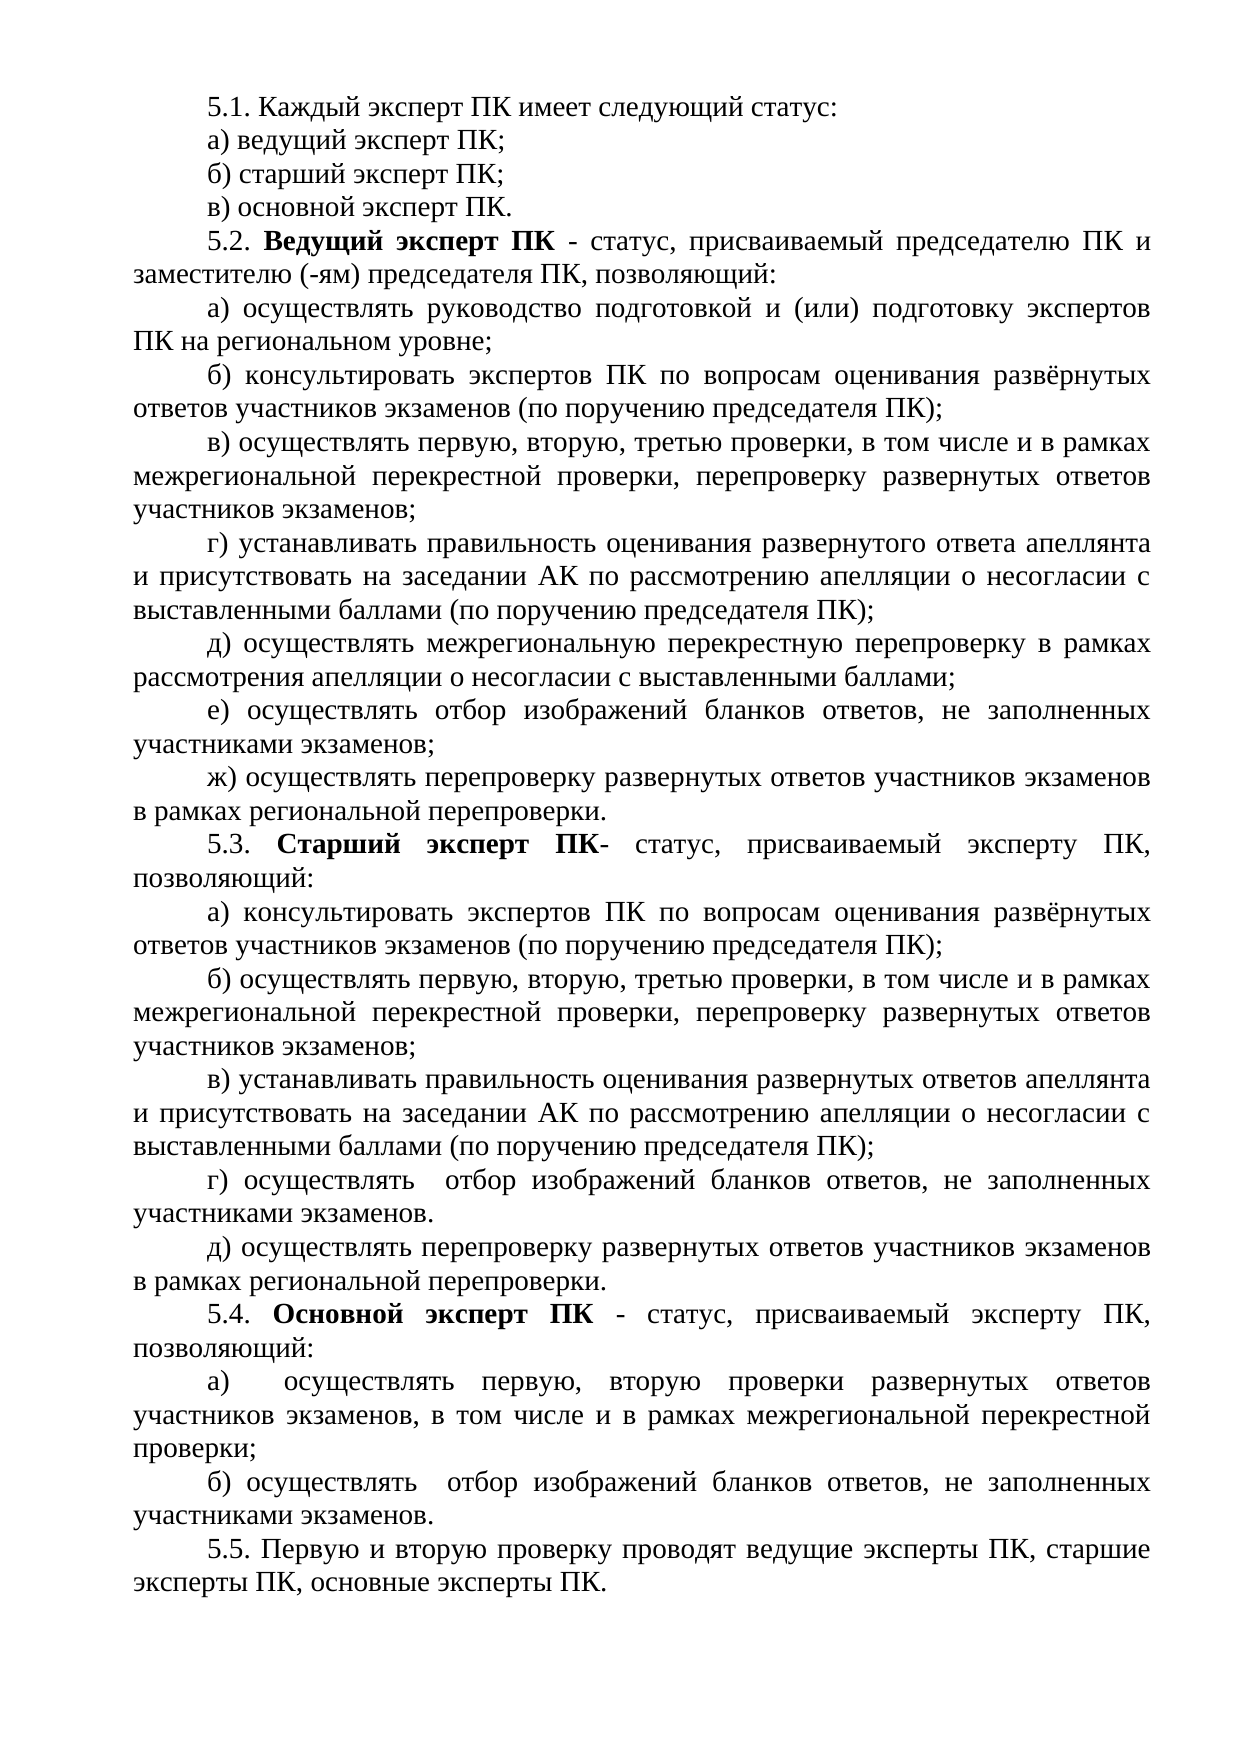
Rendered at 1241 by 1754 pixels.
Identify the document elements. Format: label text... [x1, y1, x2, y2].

text б) осуществлять отбор изображений бланков ответов, не заполненных участниками экзаменов. [133, 1464, 1152, 1531]
text б) осуществлять первую, вторую, третью проверки, в том числе и в рамках межрегиональной перекрестной проверки, перепроверку развернутых ответов участников экзаменов; [133, 961, 1152, 1061]
text д) осуществлять межрегиональную перекрестную перепроверку в рамках рассмотрения апелляции о несогласии с выставленными баллами; [133, 625, 1152, 692]
text а) консультировать экспертов ПК по вопросам оценивания развёрнутых ответов участников экзаменов (по поручению председателя ПК); [133, 894, 1152, 961]
text 5.4. Основной эксперт ПК - статус, присваиваемый эксперту ПК, позволяющий: [133, 1296, 1152, 1363]
text а) осуществлять первую, вторую проверки развернутых ответов участников экзаменов, в том числе и в рамках межрегиональной перекрестной проверки; [133, 1363, 1152, 1464]
text 5.3. Старший эксперт ПК- статус, присваиваемый эксперту ПК, позволяющий: [133, 827, 1152, 894]
text 5.5. Первую и вторую проверку проводят ведущие эксперты ПК, старшие эксперты ПК, основные эксперты ПК. [133, 1531, 1152, 1598]
text б) консультировать экспертов ПК по вопросам оценивания развёрнутых ответов участников экзаменов (по поручению председателя ПК); [133, 357, 1152, 424]
text в) осуществлять первую, вторую, третью проверки, в том числе и в рамках межрегиональной перекрестной проверки, перепроверку развернутых ответов участников экзаменов; [133, 424, 1152, 525]
text а) ведущий эксперт ПК; [133, 122, 1152, 156]
text е) осуществлять отбор изображений бланков ответов, не заполненных участниками экзаменов; [133, 692, 1152, 759]
text а) осуществлять руководство подготовкой и (или) подготовку экспертов ПК на региональном уровне; [133, 290, 1152, 357]
text г) осуществлять отбор изображений бланков ответов, не заполненных участниками экзаменов. [133, 1162, 1152, 1229]
text в) основной эксперт ПК. [133, 189, 1152, 223]
text б) старший эксперт ПК; [133, 156, 1152, 189]
text ж) осуществлять перепроверку развернутых ответов участников экзаменов в рамках региональной перепроверки. [133, 759, 1152, 827]
text 5.1. Каждый эксперт ПК имеет следующий статус: [133, 89, 1152, 122]
text г) устанавливать правильность оценивания развернутого ответа апеллянта и присутствовать на заседании АК по рассмотрению апелляции о несогласии с выставленными баллами (по поручению председателя ПК); [133, 525, 1152, 625]
text в) устанавливать правильность оценивания развернутых ответов апеллянта и присутствовать на заседании АК по рассмотрению апелляции о несогласии с выставленными баллами (по поручению председателя ПК); [133, 1061, 1152, 1162]
text 5.2. Ведущий эксперт ПК - статус, присваиваемый председателю ПК и заместителю (-ям) председателя ПК, позволяющий: [133, 223, 1152, 290]
text д) осуществлять перепроверку развернутых ответов участников экзаменов в рамках региональной перепроверки. [133, 1229, 1152, 1296]
